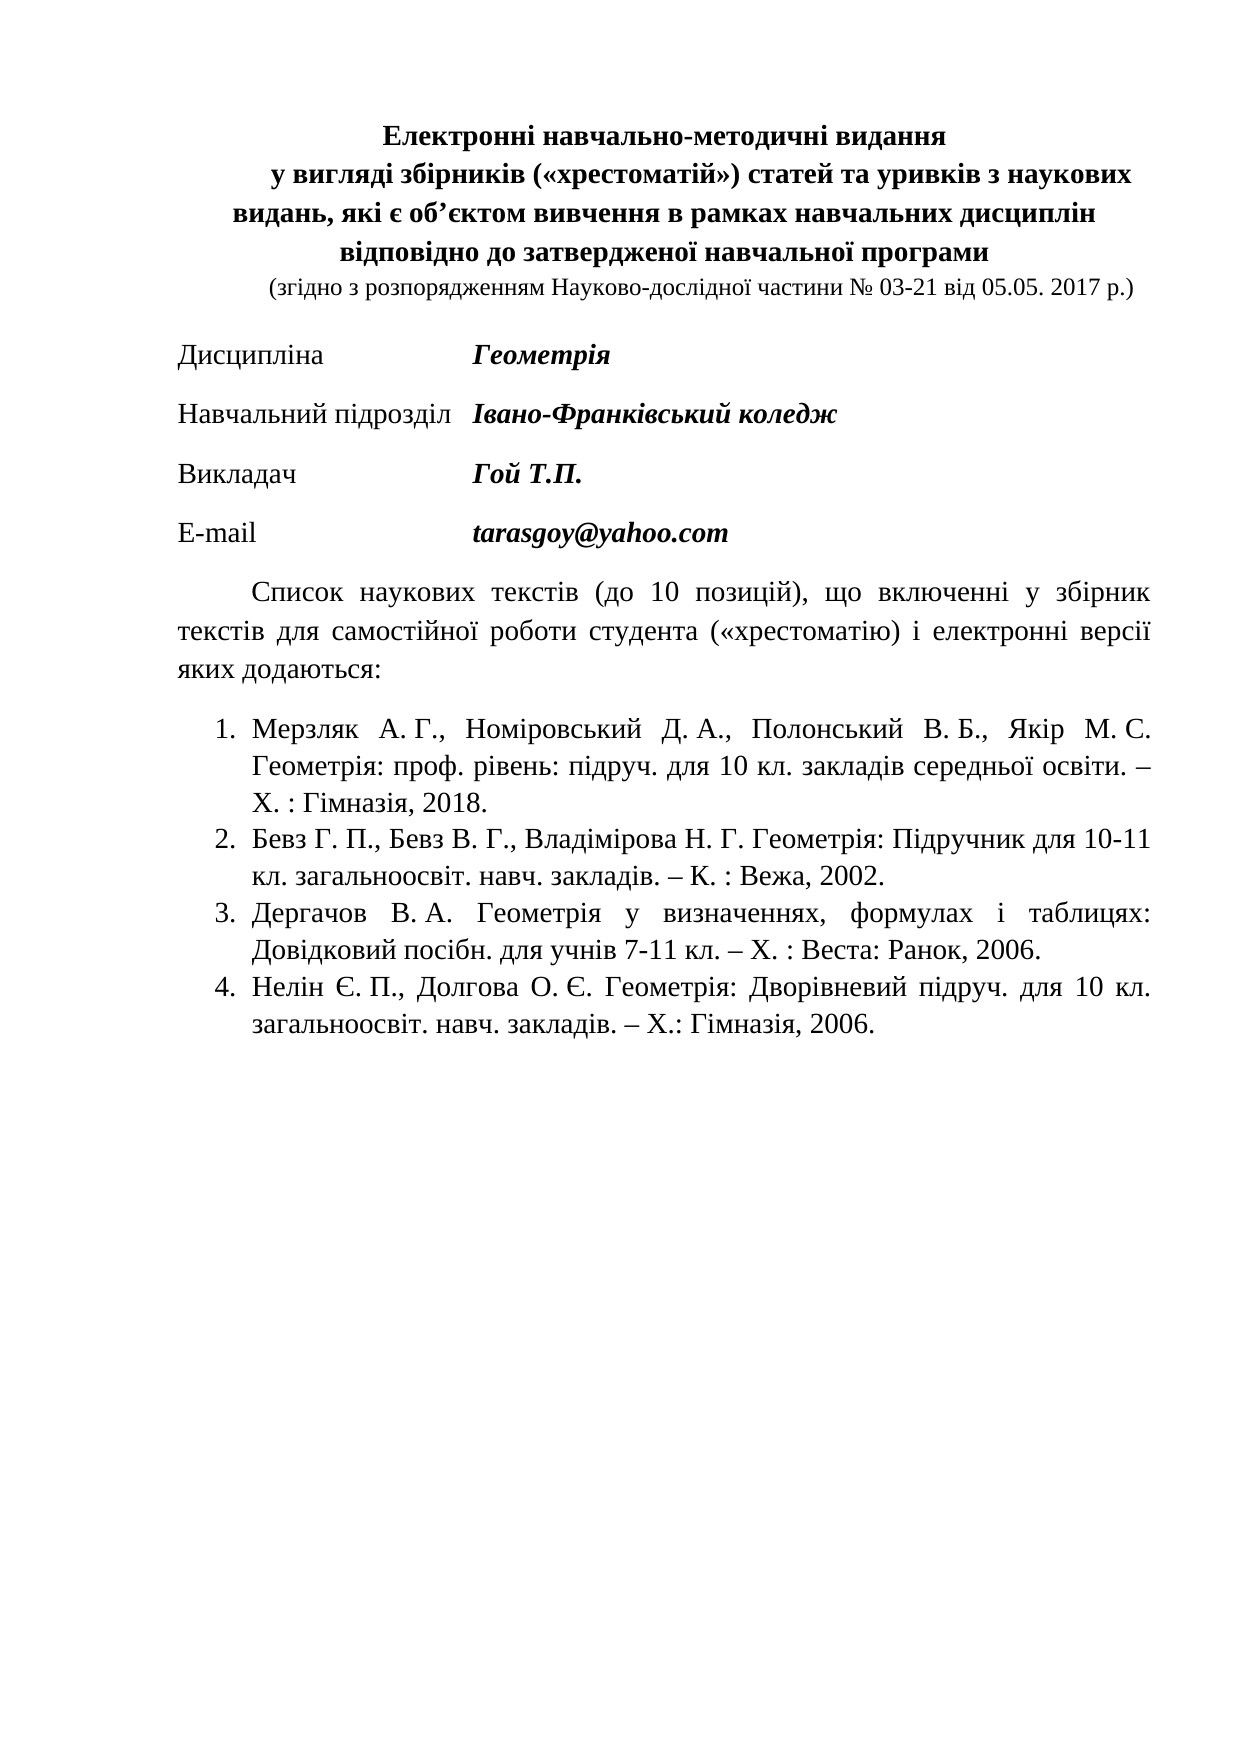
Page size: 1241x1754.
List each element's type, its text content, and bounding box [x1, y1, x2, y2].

list Дергачов В. А. Геометрія у визначеннях, формулах і таблицях: Довідковий посібн. для учнів 7-11 кл. – X. : Веста: Ранок, 2006. [214, 895, 1152, 966]
text у вигляді збірників («хрестоматій») статей та уривків з наукових видань, які є об’єктом вивчення в рамках навчальних дисциплін відповідно до затвердженої навчальної програми [177, 157, 1152, 267]
text Дисципліна Геометрія [177, 337, 1152, 371]
list Нелін Є. П., Долгова О. Є. Геометрія: Дворівневий підруч. для 10 кл. загальноосвіт. навч. закладів. – Х.: Гімназія, 2006. [214, 969, 1152, 1039]
text Навчальний підрозділ Івано-Франківський коледж [177, 396, 1152, 430]
text (згідно з розпорядженням Науково-дослідної частини № 03-21 від 05.05. 2017 р.) [177, 272, 1152, 301]
list Бевз Г. П., Бевз В. Г., Владімірова Н. Г. Геометрія: Підручник для 10-11 кл. загальноосвіт. навч. закладів. – К. : Вежа, 2002. [214, 822, 1152, 892]
text Електронні навчально-методичні видання [177, 118, 1152, 152]
text Викладач Гой Т.П. [177, 456, 1152, 489]
list Мерзляк А. Г., Номіровський Д. А., Полонський В. Б., Якір М. С. Геометрія: проф. рівень: підруч. для 10 кл. закладів середньої освіти. – Х. : Гімназія, 2018. [214, 711, 1152, 818]
text E-mail tarasgoy@yahoo.com [177, 515, 1152, 549]
text Список наукових текстів (до 10 позицій), що включенні у збірник текстів для самостійної роботи студента («хрестоматію) і електронні версії яких додаються: [177, 574, 1152, 685]
